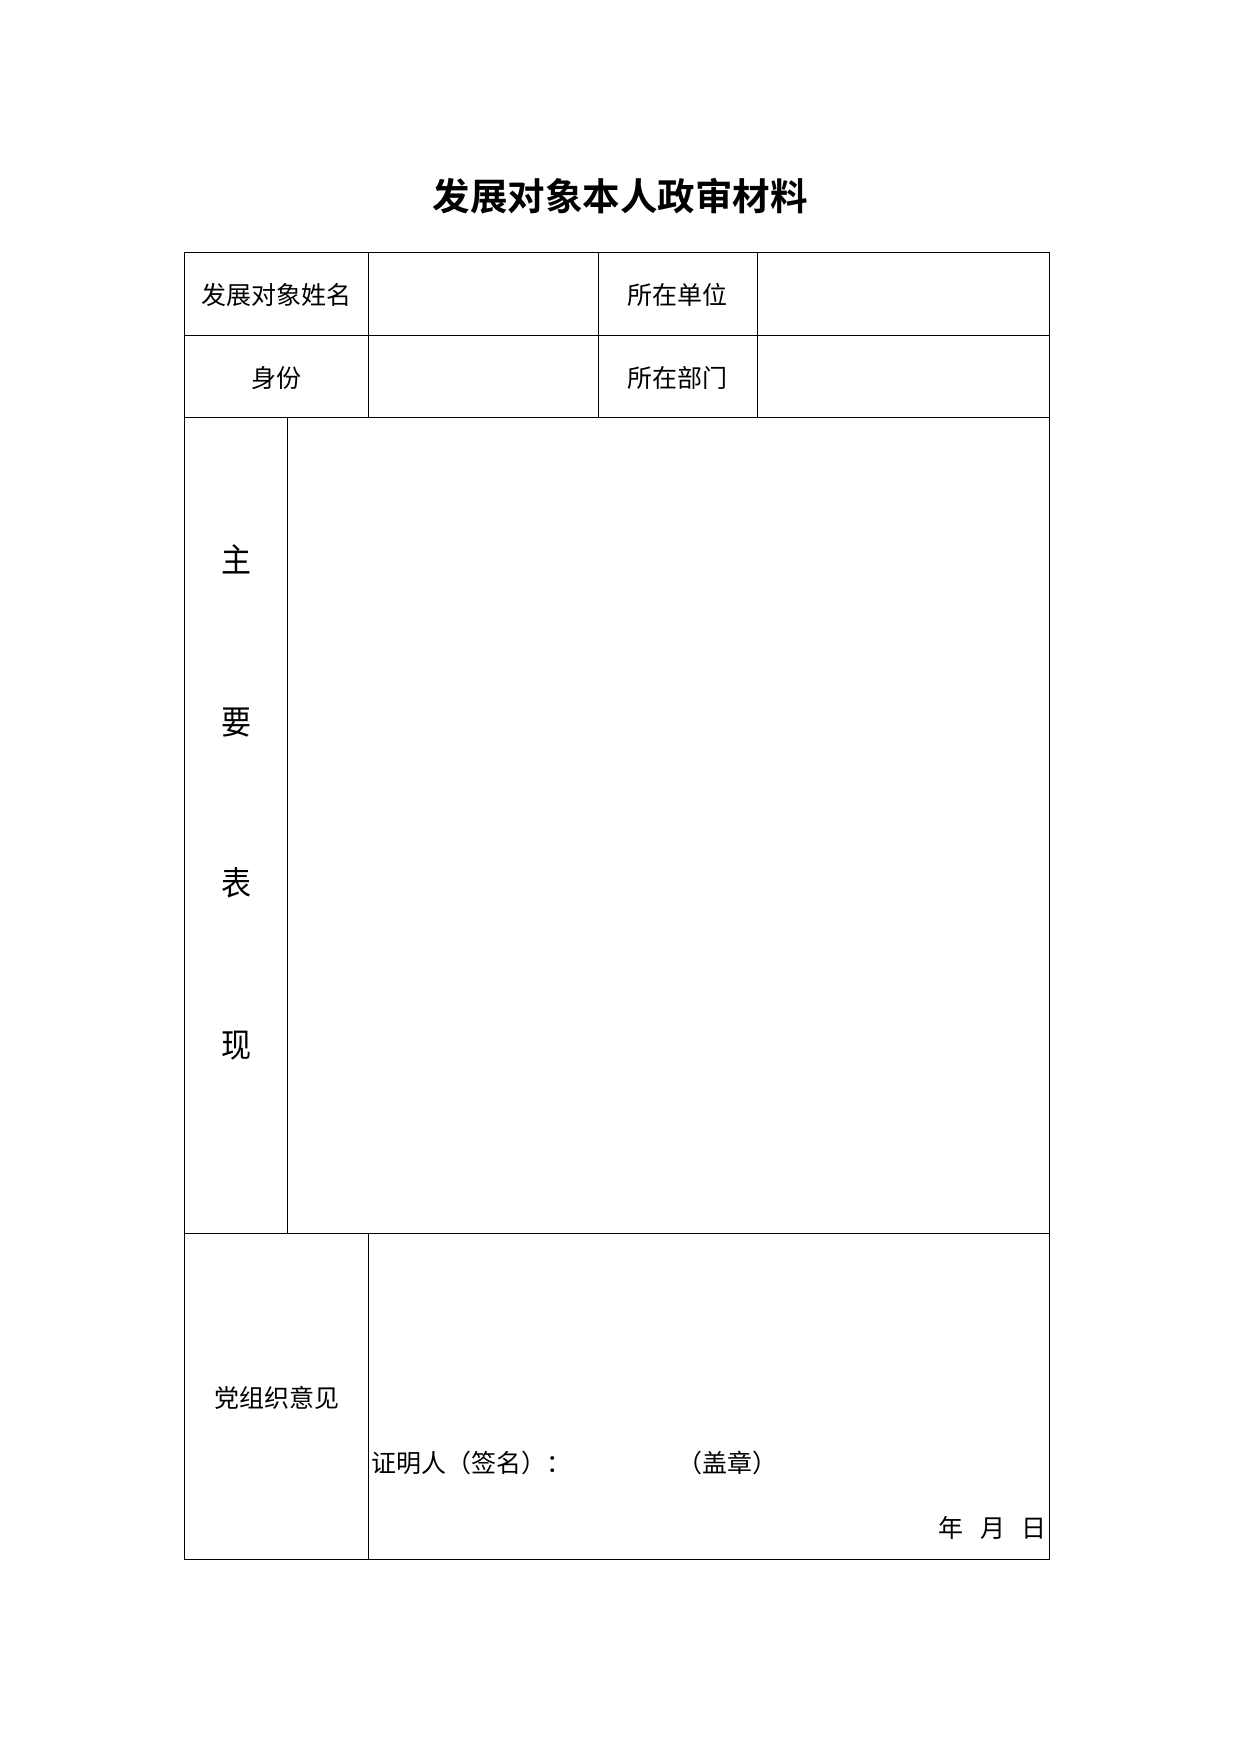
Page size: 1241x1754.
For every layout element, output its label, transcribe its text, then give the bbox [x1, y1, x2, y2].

table_cell 身份 [185, 336, 368, 417]
table_header [369, 253, 598, 335]
table_header [758, 253, 1049, 335]
table_header 所在单位 [599, 253, 757, 335]
table_cell [758, 336, 1049, 417]
table_cell 所在部门 [599, 336, 757, 417]
table_cell 党组织意见 [185, 1234, 368, 1559]
table_header 发展对象姓名 [185, 253, 368, 335]
table_cell [288, 418, 1049, 1233]
table_cell 主 要 表 现 [185, 418, 287, 1233]
list 发展对象本人政审材料 [187, 162, 1053, 227]
table_cell 证明人（签名）： （盖章） 年 月 日 [369, 1234, 1049, 1559]
table_cell [369, 336, 598, 417]
